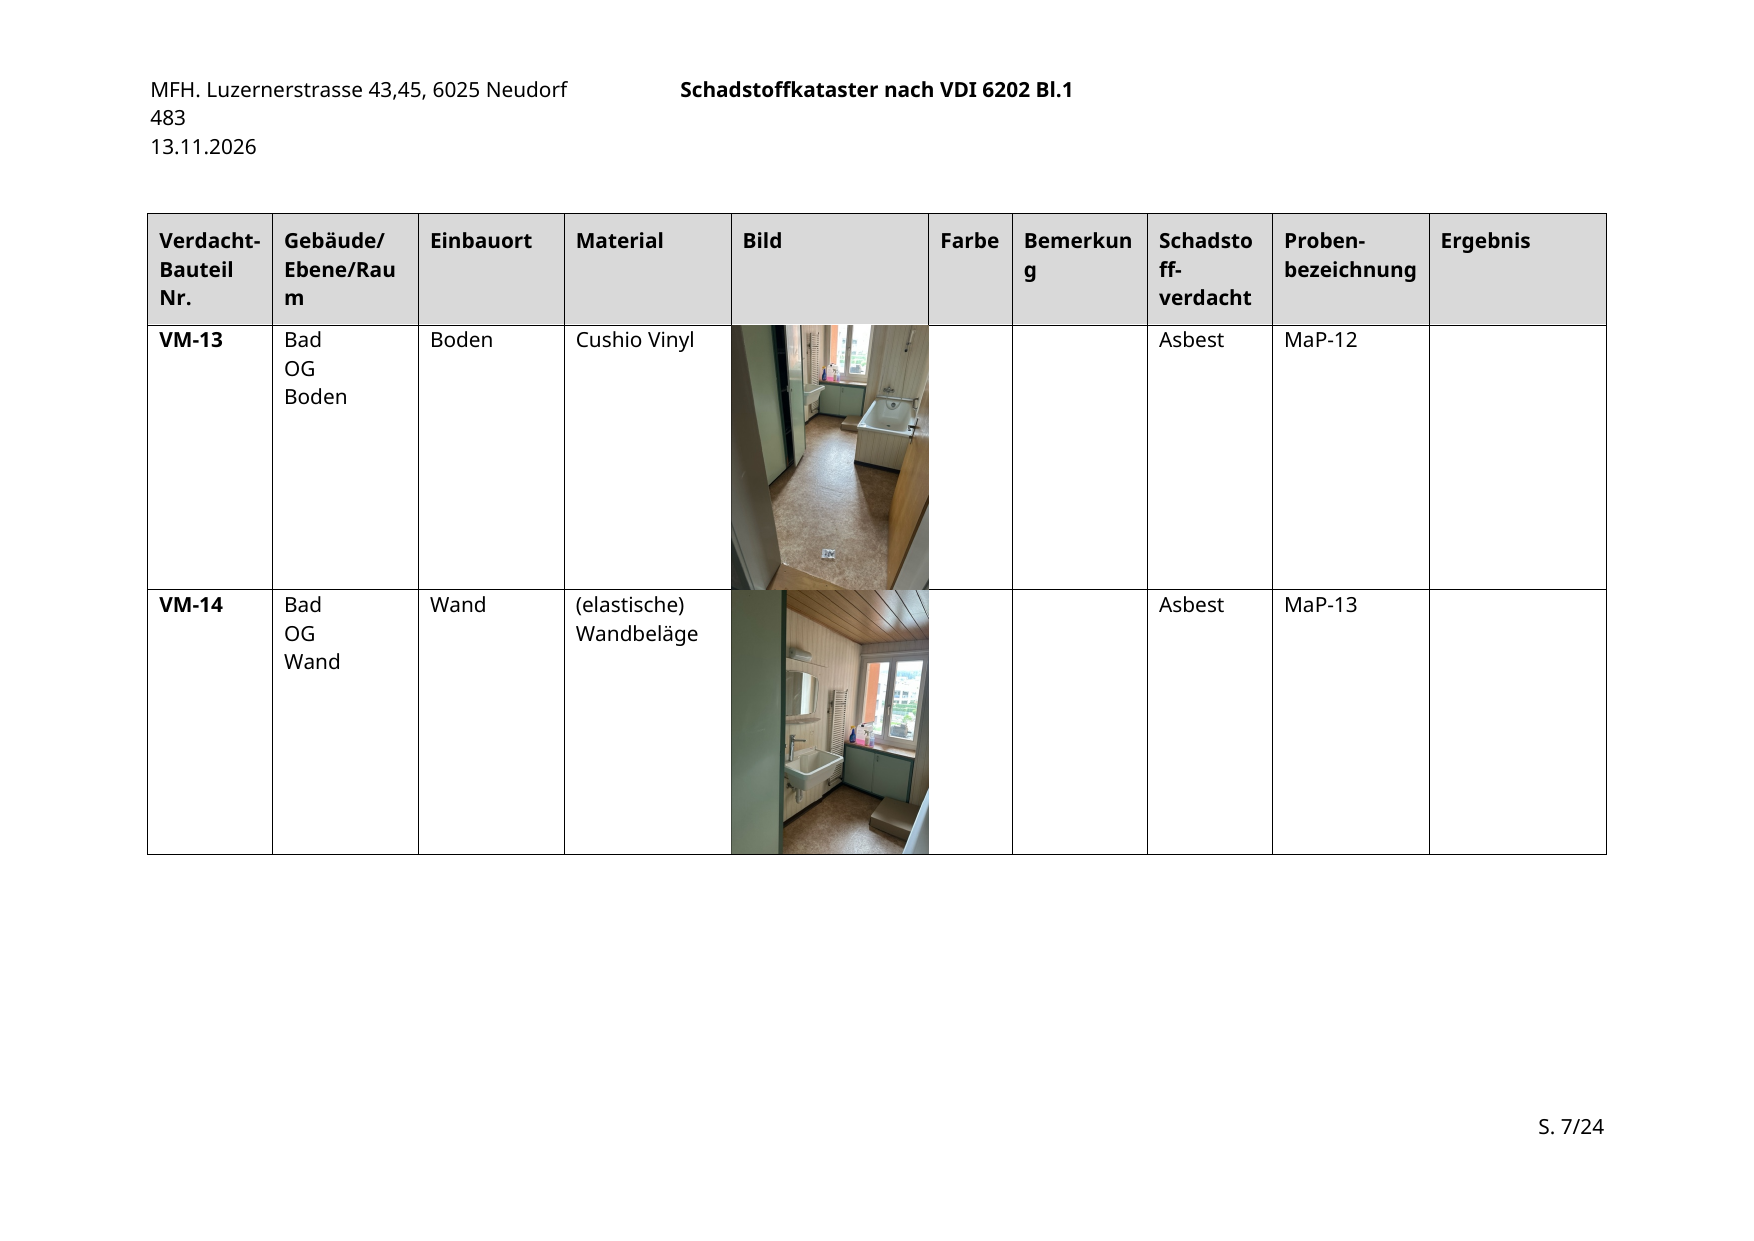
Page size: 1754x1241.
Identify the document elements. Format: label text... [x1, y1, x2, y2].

table_header Bemerkung [1013, 214, 1147, 324]
table_cell Asbest [1148, 326, 1272, 589]
table_cell (elastische) Wandbeläge [565, 590, 731, 854]
table_cell [929, 326, 1012, 589]
table_header Material [565, 214, 731, 324]
table_header Farbe [929, 214, 1012, 324]
table_cell Bad OG Wand [273, 590, 418, 854]
table_cell [1013, 326, 1147, 589]
table_cell Wand [419, 590, 564, 854]
table_cell [1013, 590, 1147, 854]
table_header Proben-bezeichnung [1273, 214, 1429, 324]
table_cell [929, 590, 1012, 854]
table_cell Bad OG Boden [273, 326, 418, 589]
table_cell VM-14 [148, 590, 272, 854]
table_header Verdacht-Bauteil Nr. [148, 214, 272, 324]
table_header Schadstoff-verdacht [1148, 214, 1272, 324]
table_cell [1430, 590, 1606, 854]
table_header Bild [732, 214, 928, 324]
picture [731, 325, 929, 854]
table_cell Asbest [1148, 590, 1272, 854]
table_cell Boden [419, 326, 564, 589]
table_cell [1430, 326, 1606, 589]
table_cell VM-13 [148, 326, 272, 589]
table_header Ergebnis [1430, 214, 1606, 324]
table_header Gebäude/ Ebene/Raum [273, 214, 418, 324]
table_cell MaP-13 [1273, 590, 1429, 854]
table_cell Cushio Vinyl [565, 326, 731, 589]
table_header Einbauort [419, 214, 564, 324]
table_cell MaP-12 [1273, 326, 1429, 589]
